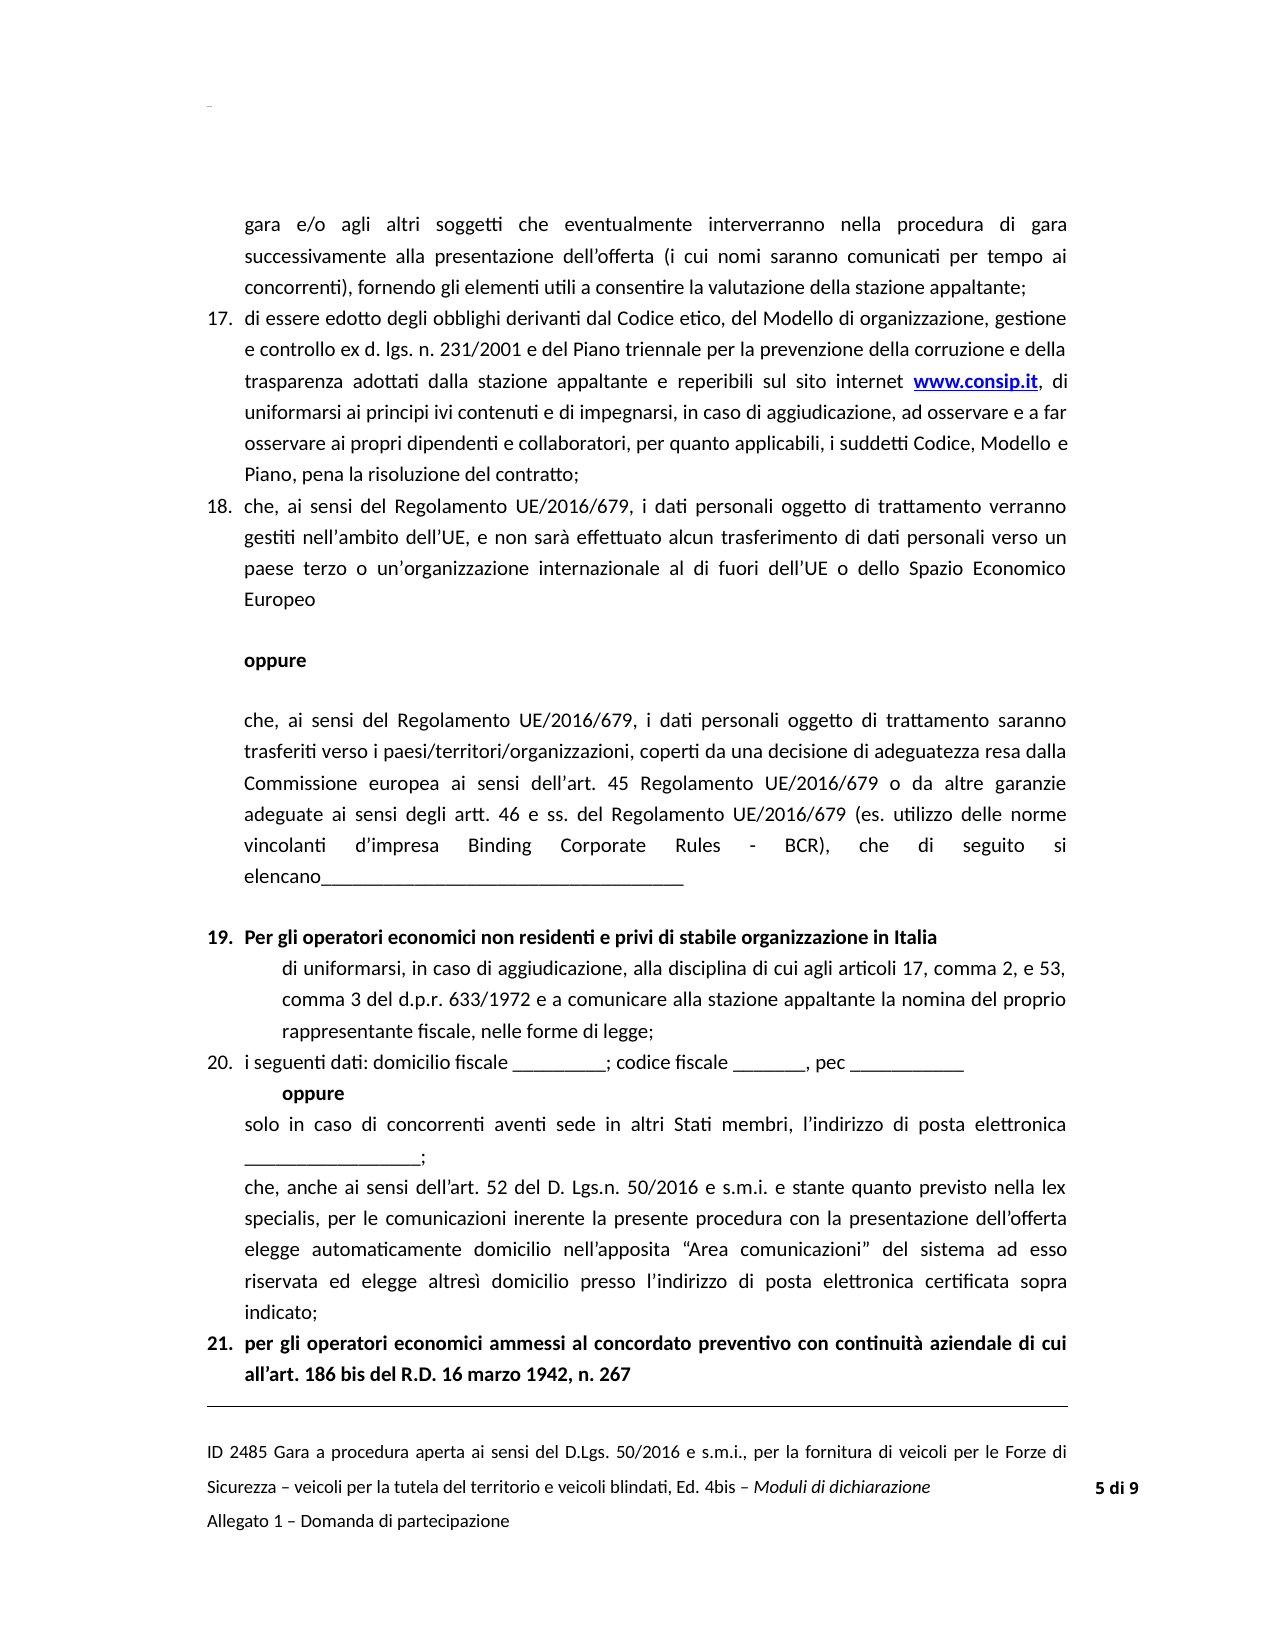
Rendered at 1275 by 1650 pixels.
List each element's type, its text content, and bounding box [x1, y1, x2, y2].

list per gli operatori economici ammessi al concordato preventivo con continuità aziendale di cui all’art. 186 bis del R.D. 16 marzo 1942, n. 267 [207, 1326, 1068, 1388]
list che, ai sensi del Regolamento UE/2016/679, i dati personali oggetto di trattamento saranno trasferiti verso i paesi/territori/organizzazioni, coperti da una decisione di adeguatezza resa dalla Commissione europea ai sensi dell’art. 45 Regolamento UE/2016/679 o da altre garanzie adeguate ai sensi degli artt. 46 e ss. del Regolamento UE/2016/679 (es. utilizzo delle norme vincolanti d’impresa Binding Corporate Rules - BCR), che di seguito si elencano___________________________________ [244, 703, 1068, 890]
text solo in caso di concorrenti aventi sede in altri Stati membri, l’indirizzo di posta elettronica _________________; [244, 1107, 1068, 1169]
list che, ai sensi del Regolamento UE/2016/679, i dati personali oggetto di trattamento verranno gestiti nell’ambito dell’UE, e non sarà effettuato alcun trasferimento di dati personali verso un paese terzo o un’organizzazione internazionale al di fuori dell’UE o dello Spazio Economico Europeo [206, 488, 1068, 613]
list di essere edotto degli obblighi derivanti dal Codice etico, del Modello di organizzazione, gestione e controllo ex d. lgs. n. 231/2001 e del Piano triennale per la prevenzione della corruzione e della trasparenza adottati dalla stazione appaltante e reperibili sul sito internet www.consip.it, di uniformarsi ai principi ivi contenuti e di impegnarsi, in caso di aggiudicazione, ad osservare e a far osservare ai propri dipendenti e collaboratori, per quanto applicabili, i suddetti Codice, Modello e Piano, pena la risoluzione del contratto; [207, 301, 1068, 488]
list i seguenti dati: domicilio fiscale _________; codice fiscale _______, pec ___________ [207, 1044, 1068, 1076]
list Per gli operatori economici non residenti e privi di stabile organizzazione in Italia [207, 919, 1068, 951]
text oppure [244, 642, 1068, 673]
text di uniformarsi, in caso di aggiudicazione, alla disciplina di cui agli articoli 17, comma 2, e 53, comma 3 del d.p.r. 633/1972 e a comunicare alla stazione appaltante la nomina del proprio rappresentante fiscale, nelle forme di legge; [282, 951, 1068, 1044]
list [207, 207, 1068, 301]
text oppure [282, 1076, 1068, 1107]
text che, anche ai sensi dell’art. 52 del D. Lgs.n. 50/2016 e s.m.i. e stante quanto previsto nella lex specialis, per le comunicazioni inerente la presente procedura con la presentazione dell’offerta elegge automaticamente domicilio nell’apposita “Area comunicazioni” del sistema ad esso riservata ed elegge altresì domicilio presso l’indirizzo di posta elettronica certificata sopra indicato; [244, 1169, 1068, 1326]
